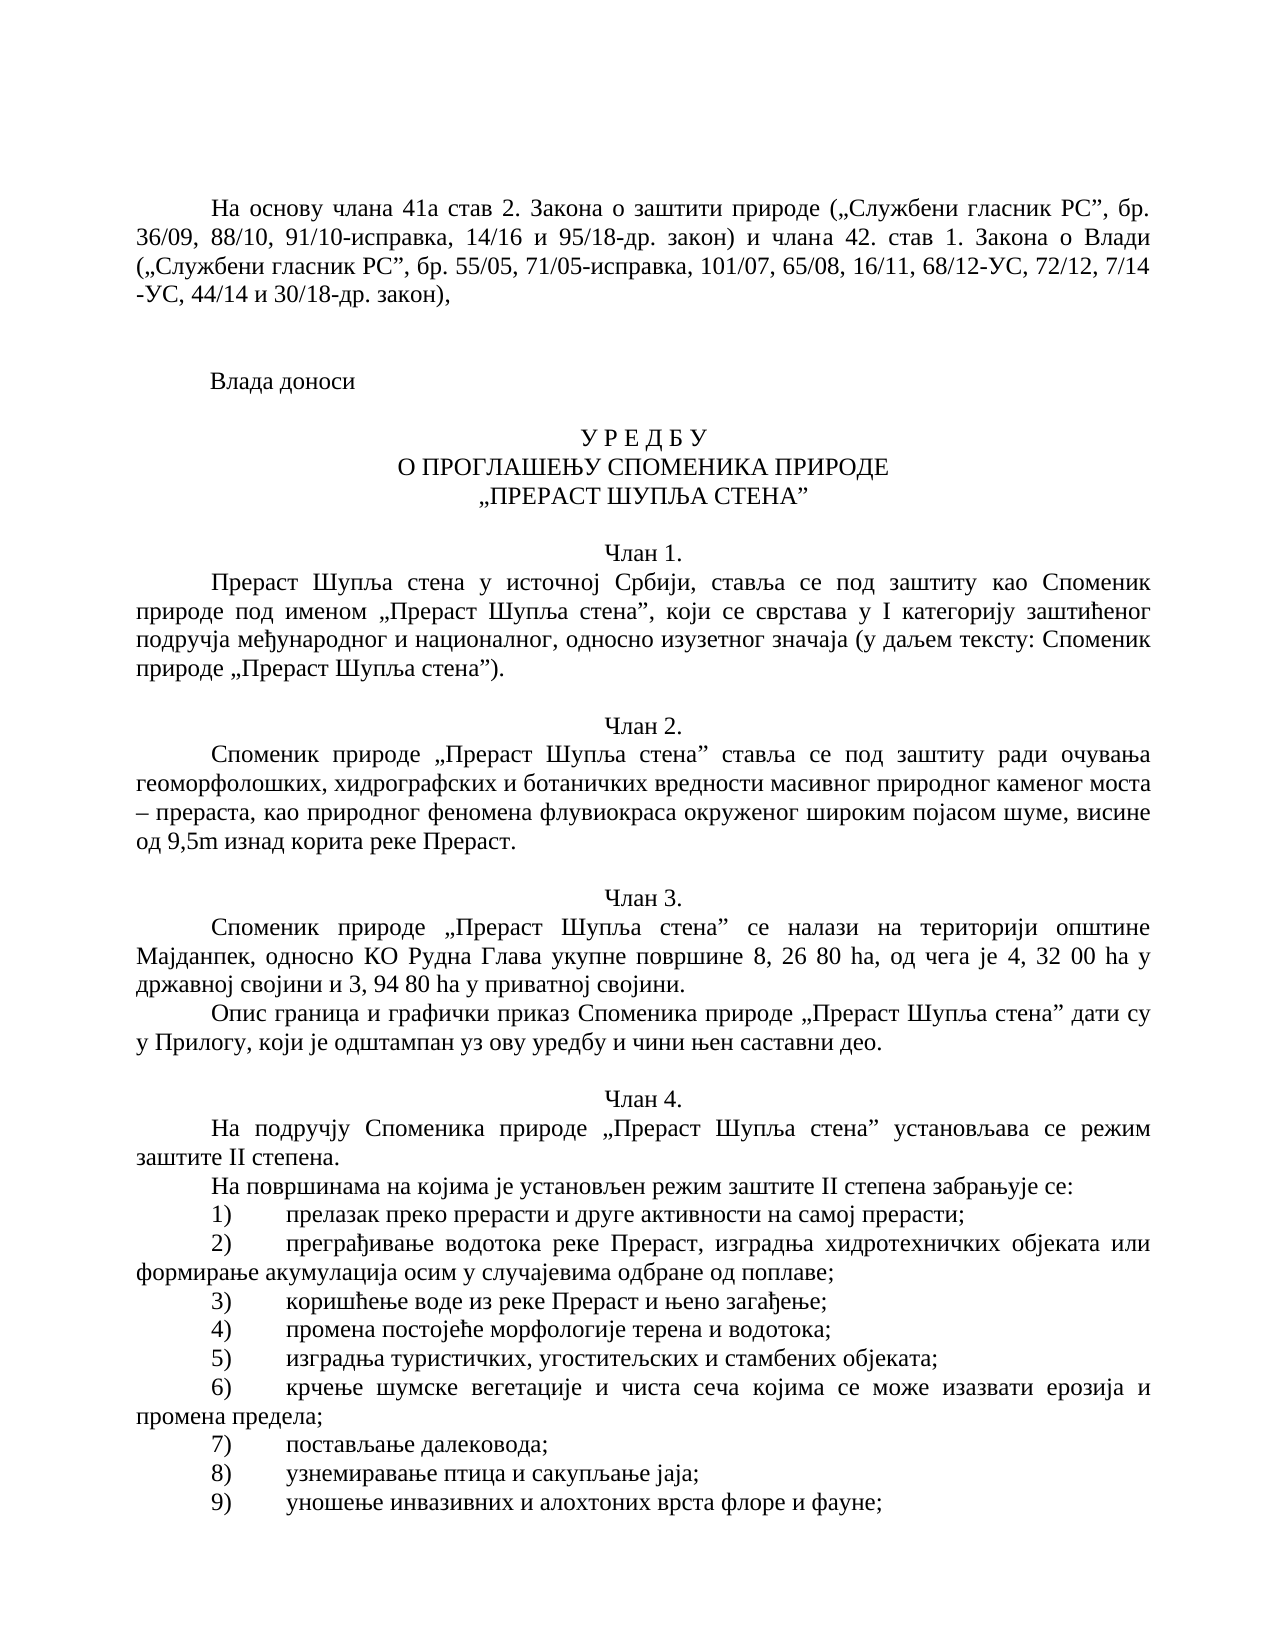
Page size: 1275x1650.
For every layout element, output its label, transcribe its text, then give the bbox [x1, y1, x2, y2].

text Члан 3. [136, 883, 1151, 912]
list узнемиравање птица и сакупљање јаја; [136, 1458, 1151, 1487]
text Члан 1. [136, 538, 1151, 567]
list изградња туристичких, угоститељских и стамбених објеката; [136, 1343, 1151, 1372]
list прелазак преко прерасти и друге активности на самој прерасти; [136, 1199, 1151, 1228]
text Опис граница и графички приказ Споменикa природе „Прераст Шупља стена” дати су у Прилогу, који је одштампан уз ову уредбу и чини њен саставни део. [136, 998, 1151, 1056]
list коришћење воде из реке Прераст и њено загађење; [136, 1286, 1151, 1314]
list промена постојеће морфологије терена и водотока; [136, 1314, 1151, 1343]
text Члан 2. [136, 711, 1151, 739]
text На подручју Споменикa природе „Прераст Шупља стена” установљава се режим заштите II степена. [136, 1113, 1151, 1171]
list уношење инвазивних и алохтоних врста флоре и фауне; [136, 1487, 1151, 1516]
text Споменик природе „Прераст Шупља стена” ставља се под заштиту ради очувања геоморфолошких, хидрографских и ботаничких вредности масивног природног каменог моста – прераста, као природног феномена флувиокраса окруженог широким појасом шуме, висине од 9,5m изнад корита реке Прераст. [136, 739, 1151, 854]
list преграђивање водотока реке Прераст, изградња хидротехничких објеката или формирање акумулација осим у случајевима одбране од поплаве; [136, 1228, 1151, 1286]
text „ПРЕРАСТ ШУПЉА СТЕНА” [136, 481, 1151, 509]
text На основу члана 41а став 2. Закона о заштити природе („Службени гласник РС”, бр. 36/09, 88/10, 91/10-исправка, 14/16 и 95/18-др. закон) и члана 42. став 1. Закона о Влади („Службени гласник РСˮ, бр. 55/05, 71/05-исправка, 101/07, 65/08, 16/11, 68/12-УС, 72/12, 7/14 -УС, 44/14 и 30/18-др. закон), [136, 193, 1151, 308]
text Споменик природе „Прераст Шупља стена” се налази на територији општине Мајданпек, односно КО Рудна Глава укупне површине 8, 26 80 ha, од чега је 4, 32 00 ha у државној својини и 3, 94 80 ha у приватној својини. [136, 912, 1151, 998]
text Члан 4. [136, 1084, 1151, 1113]
list крчење шумске вегетације и чиста сеча којима се може изазвати ерозија и променa предела; [136, 1372, 1151, 1429]
text На површинама на којима је установљен режим заштите II степена забрањује се: [136, 1171, 1151, 1199]
text Прераст Шупља стена у источнoj Србији, ставља се под заштиту као Споменик природе под именом „Прераст Шупља стена”, који се сврстава у I категорију заштићеног подручја међународног и националног, односно изузетног значаја (у даљем тексту: Споменик природе „Прераст Шупља стена”). [136, 567, 1151, 682]
text У Р Е Д Б У [136, 423, 1151, 452]
list постављање далековода; [136, 1429, 1151, 1458]
text Влада доноси [136, 366, 1151, 394]
text О ПРОГЛАШЕЊУ СПОМЕНИКА ПРИРОДЕ [136, 452, 1151, 481]
